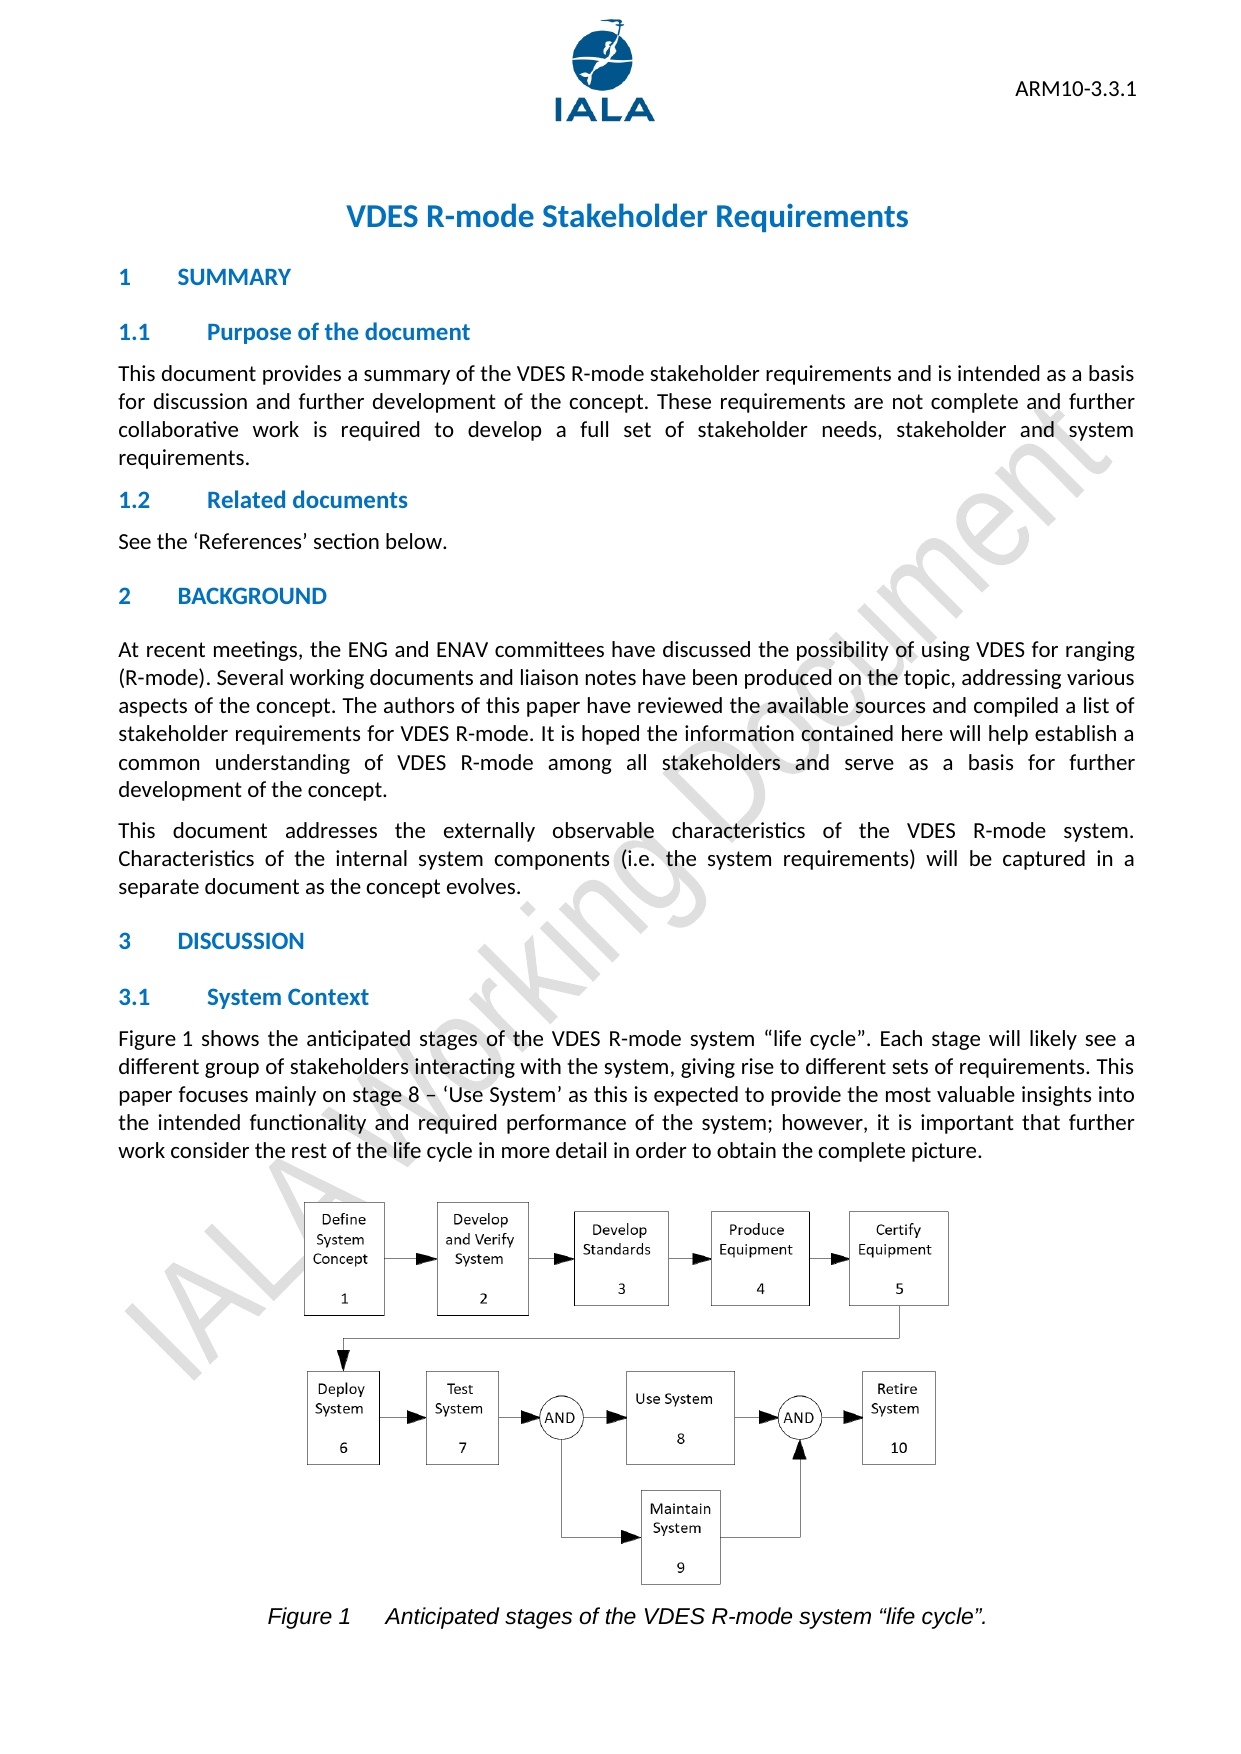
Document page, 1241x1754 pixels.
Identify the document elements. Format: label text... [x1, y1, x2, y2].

subtitle System Context [118, 981, 1137, 1011]
text This document provides a summary of the VDES R-mode stakeholder requirements and is intended as a basis for discussion and further development of the concept. These requirements are not complete and further collaborative work is required to develop a full set of stakeholder needs, stakeholder and system requirements. [118, 359, 1137, 471]
text Figure 1 shows the anticipated stages of the VDES R-mode system “life cycle”. Each stage will likely see a different group of stakeholders interacting with the system, giving rise to different sets of requirements. This paper focuses mainly on stage 8 – ‘Use System’ as this is expected to provide the most valuable insights into the intended functionality and required performance of the system; however, it is important that further work consider the rest of the life cycle in more detail in order to obtain the complete picture. [118, 1024, 1137, 1164]
subtitle Purpose of the document [118, 316, 1137, 347]
text See the ‘References’ section below. [118, 527, 1137, 555]
title VDES R-mode Stakeholder Requirements [118, 195, 1137, 236]
subtitle Summary [118, 261, 1137, 291]
subtitle Discussion [118, 925, 1137, 956]
picture [302, 1201, 953, 1591]
text This document addresses the externally observable characteristics of the VDES R-mode system. Characteristics of the internal system components (i.e. the system requirements) will be captured in a separate document as the concept evolves. [118, 816, 1137, 900]
picture [532, 7, 672, 144]
text Anticipated stages of the VDES R-mode system “life cycle”. [118, 1603, 1137, 1629]
subtitle Background [118, 580, 1137, 611]
text At recent meetings, the ENG and ENAV committees have discussed the possibility of using VDES for ranging (R-mode). Several working documents and liaison notes have been produced on the topic, addressing various aspects of the concept. The authors of this paper have reviewed the available sources and compiled a list of stakeholder requirements for VDES R-mode. It is hoped the information contained here will help establish a common understanding of VDES R-mode among all stakeholders and serve as a basis for further development of the concept. [118, 636, 1137, 804]
subtitle Related documents [118, 484, 1137, 514]
